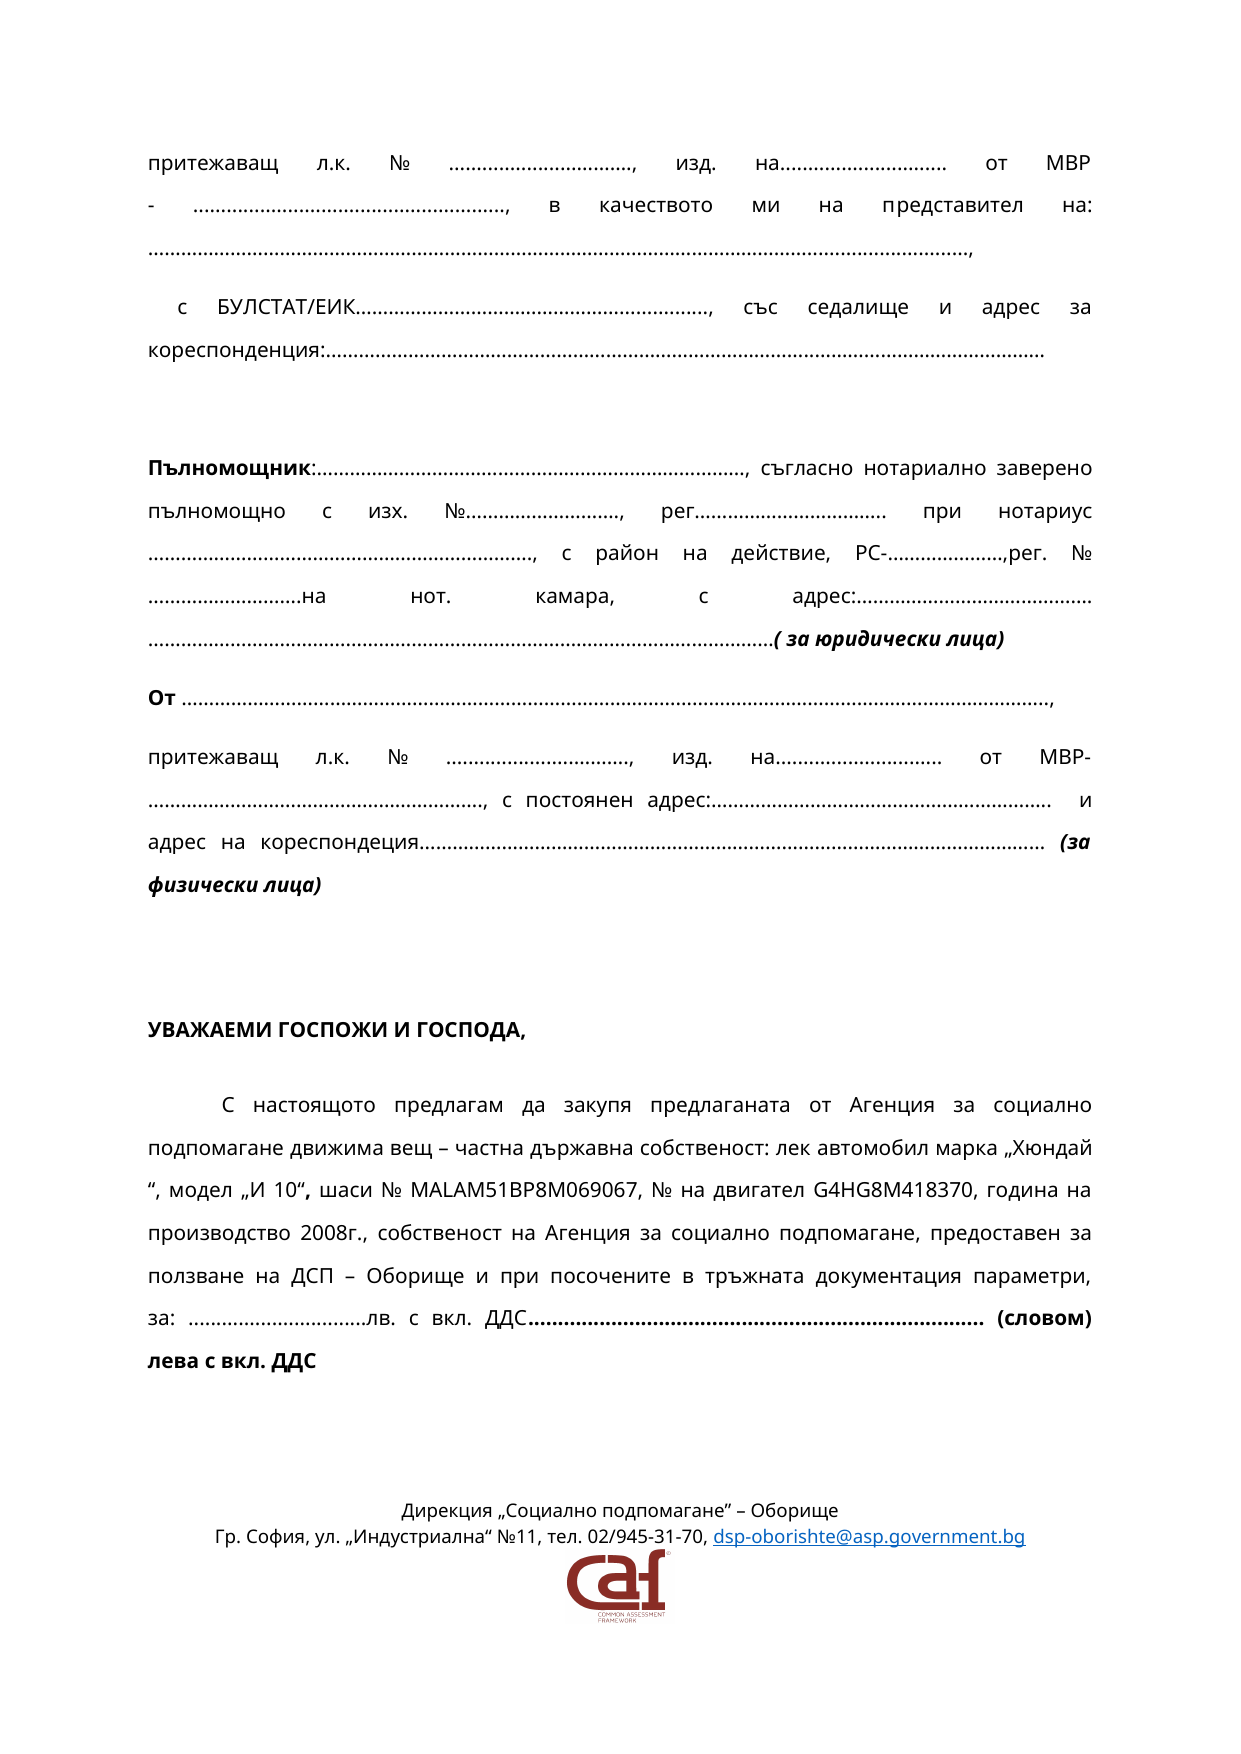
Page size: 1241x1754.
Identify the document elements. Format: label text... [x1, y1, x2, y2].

text Пълномощник:……………………………………………………………………, съгласно нотариално заверено пълномощно с изх. №………………………., рег…………………………….. при нотариус ……………………………………………………………., с район на действие, РС-…………………,рег. №……………………….на нот. камара, с адрес:……………………………………. ……………………………………………………………………………………………………( за юридически лица) [148, 453, 1093, 652]
text притежаващ л.к. № .......................………., изд. на.............................. от МВР-……………………………………………………., с постоянен адрес:…………………………………………………….. и адрес на кореспондеция…………………………………………………………………………………………………… (за физически лица) [148, 742, 1093, 898]
text От ………………………………………………………………………………………………………………………………………….., [148, 683, 1093, 711]
text с БУЛСТАТ/ЕИК…………………………………………................, със седалище и адрес за кореспонденция:……………………………………………………………………………..…………………………………… [148, 292, 1093, 363]
text С настоящото предлагам да закупя предлаганата от Агенция за социално подпомагане движима вещ – частна държавна собственост: лек автомобил марка „Хюндай “, модел „И 10“, шаси № MALAM51BP8M069067, № на двигател G4HG8M418370, година на производство 2008г., собственост на Агенция за социално подпомагане, предоставен за ползване на ДСП – Оборище и при посочените в тръжната документация параметри, за: ................................лв. с вкл. ДДС............................................................................. (словом) лева с вкл. ДДС [148, 1090, 1093, 1374]
text притежаващ л.к. № .......................………., изд. на.............................. от МВР - ........................................................, в качеството ми на представител на:…………………………………………………………………………………………………………............................., [148, 148, 1093, 261]
text УВАЖАЕМИ ГОСПОЖИ И ГОСПОДА, [148, 1015, 1093, 1043]
